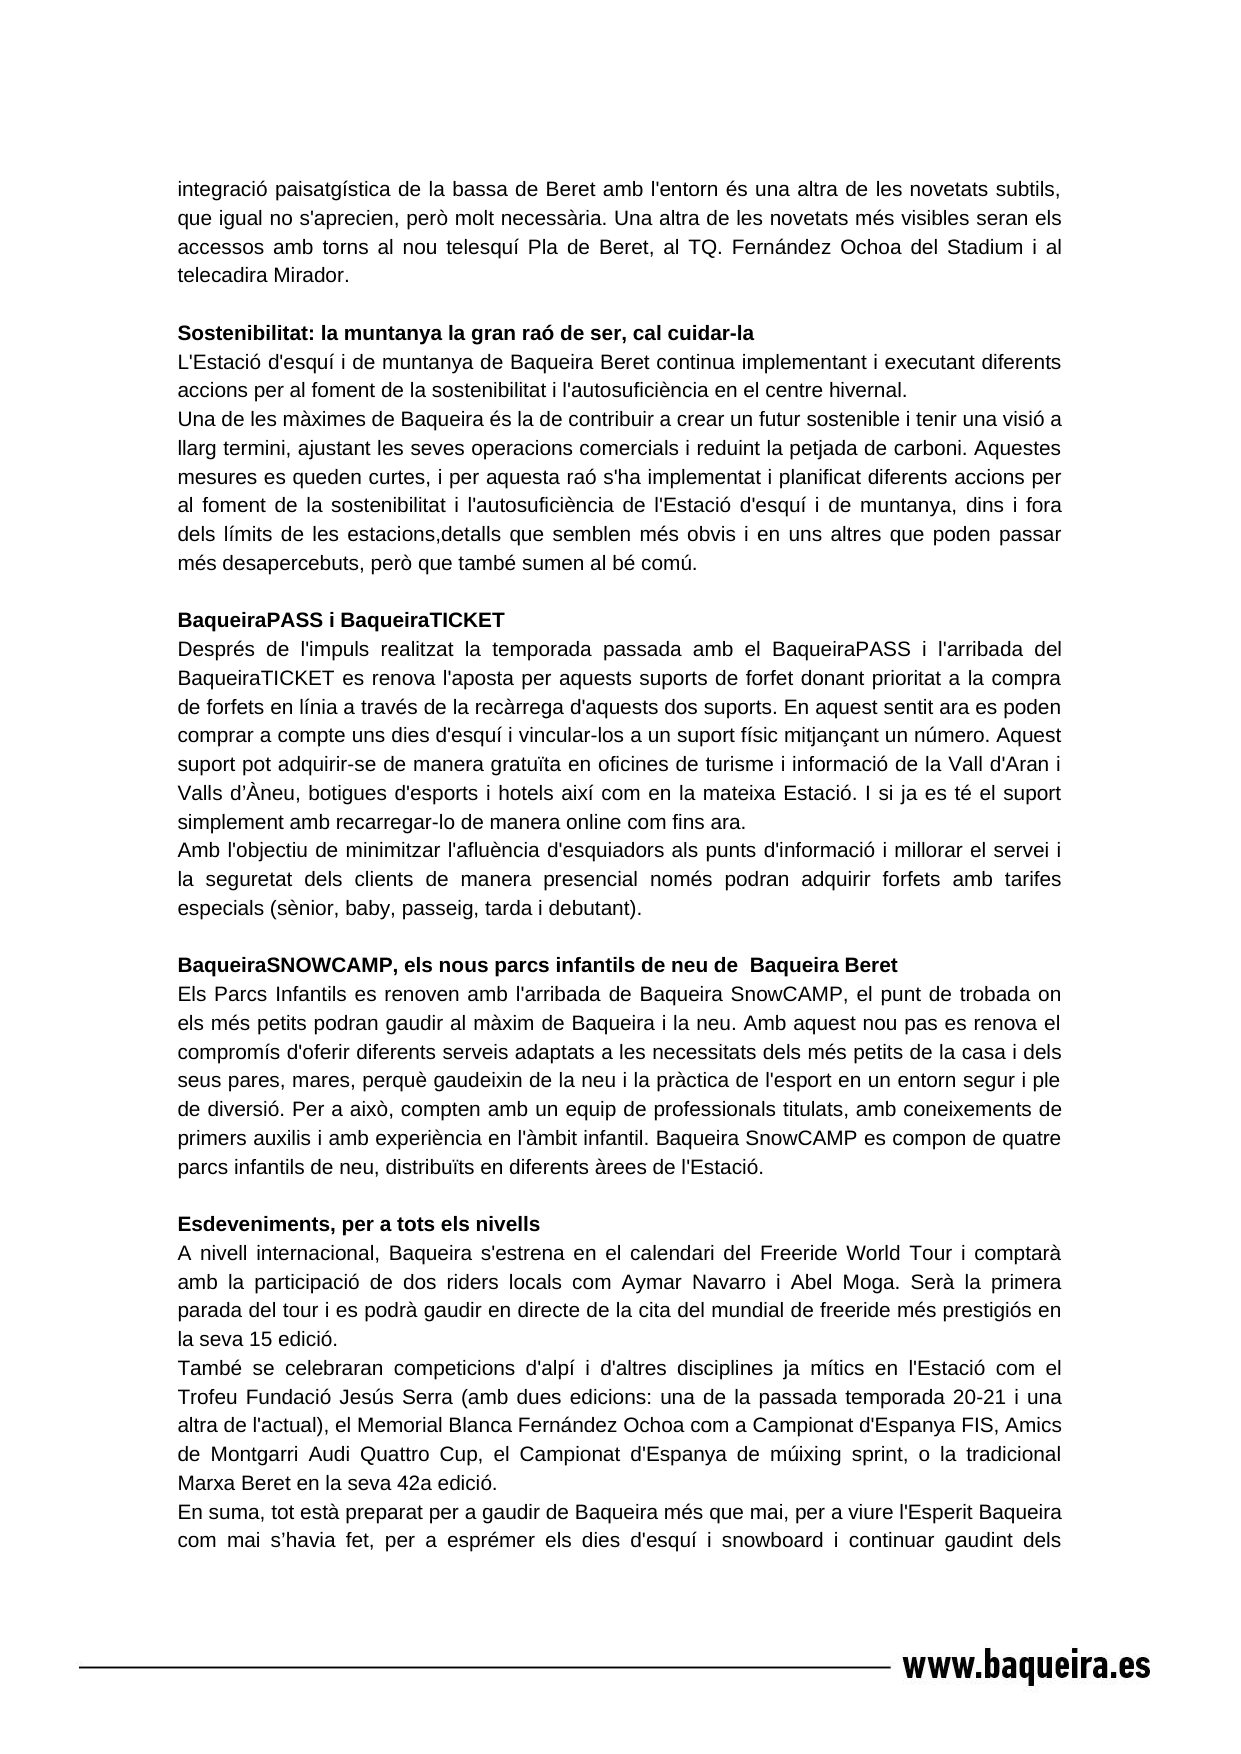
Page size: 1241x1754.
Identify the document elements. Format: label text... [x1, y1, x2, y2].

text Els Parcs Infantils es renoven amb l'arribada de Baqueira SnowCAMP, el punt de trobada on els més petits podran gaudir al màxim de Baqueira i la neu. Amb aquest nou pas es renova el compromís d'oferir diferents serveis adaptats a les necessitats dels més petits de la casa i dels seus pares, mares, perquè gaudeixin de la neu i la pràctica de l'esport en un entorn segur i ple de diversió. Per a això, compten amb un equip de professionals titulats, amb coneixements de primers auxilis i amb experiència en l'àmbit infantil. Baqueira SnowCAMP es compon de quatre parcs infantils de neu, distribuïts en diferents àrees de l'Estació. [177, 982, 1063, 1178]
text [177, 1499, 1063, 1552]
text Esdeveniments, per a tots els nivells [177, 1212, 1063, 1236]
text Després de l'impuls realitzat la temporada passada amb el BaqueiraPASS i l'arribada del BaqueiraTICKET es renova l'aposta per aquests suports de forfet donant prioritat a la compra de forfets en línia a través de la recàrrega d'aquests dos suports. En aquest sentit ara es poden comprar a compte uns dies d'esquí i vincular-los a un suport físic mitjançant un número. Aquest suport pot adquirir-se de manera gratuïta en oficines de turisme i informació de la Vall d'Aran i Valls d’Àneu, botigues d'esports i hotels així com en la mateixa Estació. I si ja es té el suport simplement amb recarregar-lo de manera online com fins ara. [177, 637, 1063, 833]
text BaqueiraSNOWCAMP, els nous parcs infantils de neu de Baqueira Beret [177, 953, 1063, 977]
text Sostenibilitat: la muntanya la gran raó de ser, cal cuidar-la [177, 321, 1063, 345]
text També se celebraran competicions d'alpí i d'altres disciplines ja mítics en l'Estació com el Trofeu Fundació Jesús Serra (amb dues edicions: una de la passada temporada 20-21 i una altra de l'actual), el Memorial Blanca Fernández Ochoa com a Campionat d'Espanya FIS, Amics de Montgarri Audi Quattro Cup, el Campionat d'Espanya de múixing sprint, o la tradicional Marxa Beret en la seva 42a edició. [177, 1356, 1063, 1495]
text L'Estació d'esquí i de muntanya de Baqueira Beret continua implementant i executant diferents accions per al foment de la sostenibilitat i l'autosuficiència en el centre hivernal. [177, 349, 1063, 402]
text A nivell internacional, Baqueira s'estrena en el calendari del Freeride World Tour i comptarà amb la participació de dos riders locals com Aymar Navarro i Abel Moga. Serà la primera parada del tour i es podrà gaudir en directe de la cita del mundial de freeride més prestigiós en la seva 15 edició. [177, 1241, 1063, 1351]
text Una de les màximes de Baqueira és la de contribuir a crear un futur sostenible i tenir una visió a llarg termini, ajustant les seves operacions comercials i reduint la petjada de carboni. Aquestes mesures es queden curtes, i per aquesta raó s'ha implementat i planificat diferents accions per al foment de la sostenibilitat i l'autosuficiència de l'Estació d'esquí i de muntanya, dins i fora dels límits de les estacions,detalls que semblen més obvis i en uns altres que poden passar més desapercebuts, però que també sumen al bé comú. [177, 407, 1063, 575]
text Amb l'objectiu de minimitzar l'afluència d'esquiadors als punts d'informació i millorar el servei i la seguretat dels clients de manera presencial només podran adquirir forfets amb tarifes especials (sènior, baby, passeig, tarda i debutant). [177, 838, 1063, 920]
text BaqueiraPASS i BaqueiraTICKET [177, 608, 1063, 632]
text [177, 177, 1063, 287]
picture [4, 1637, 1237, 1752]
